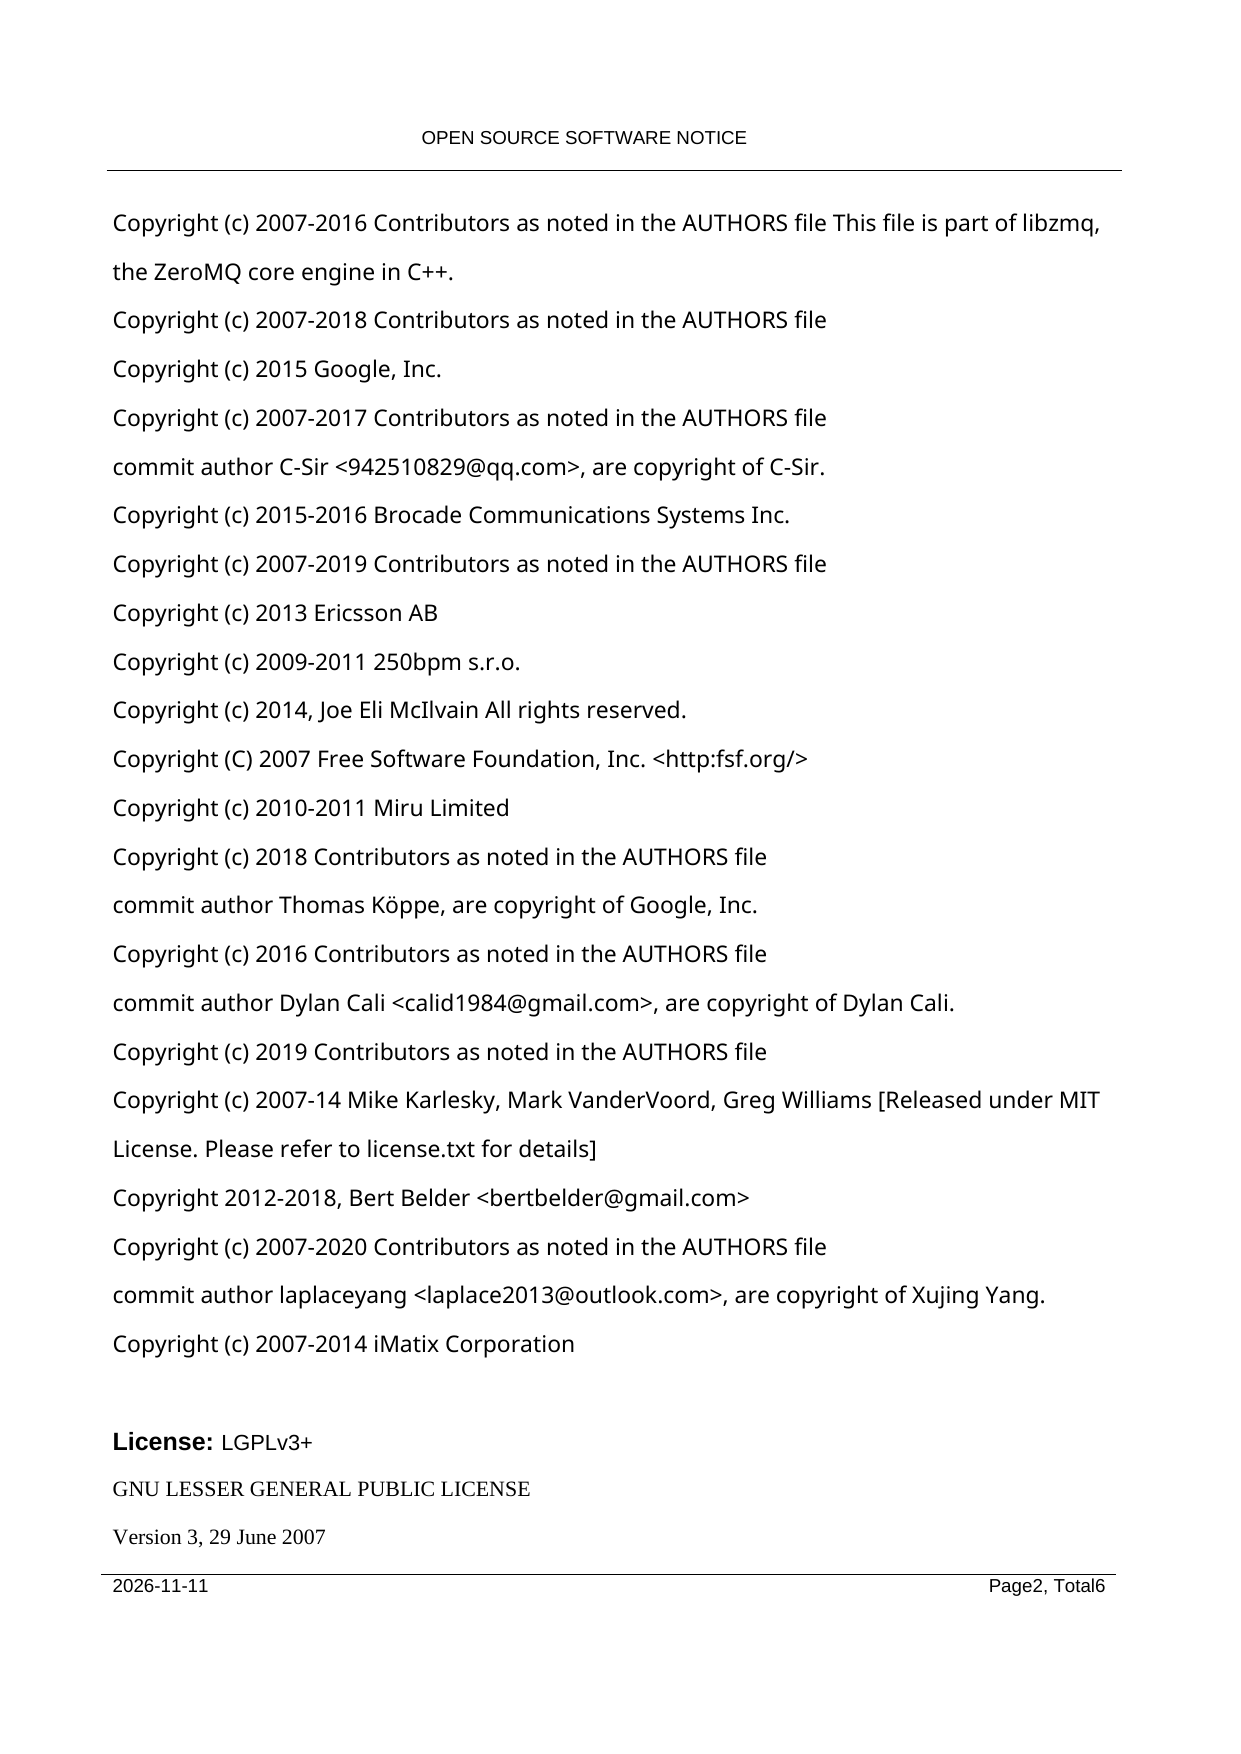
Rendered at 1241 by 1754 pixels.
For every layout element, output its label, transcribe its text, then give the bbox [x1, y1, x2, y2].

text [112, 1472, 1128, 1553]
text License: LGPLv3+ [112, 1425, 1128, 1458]
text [112, 206, 1128, 1409]
